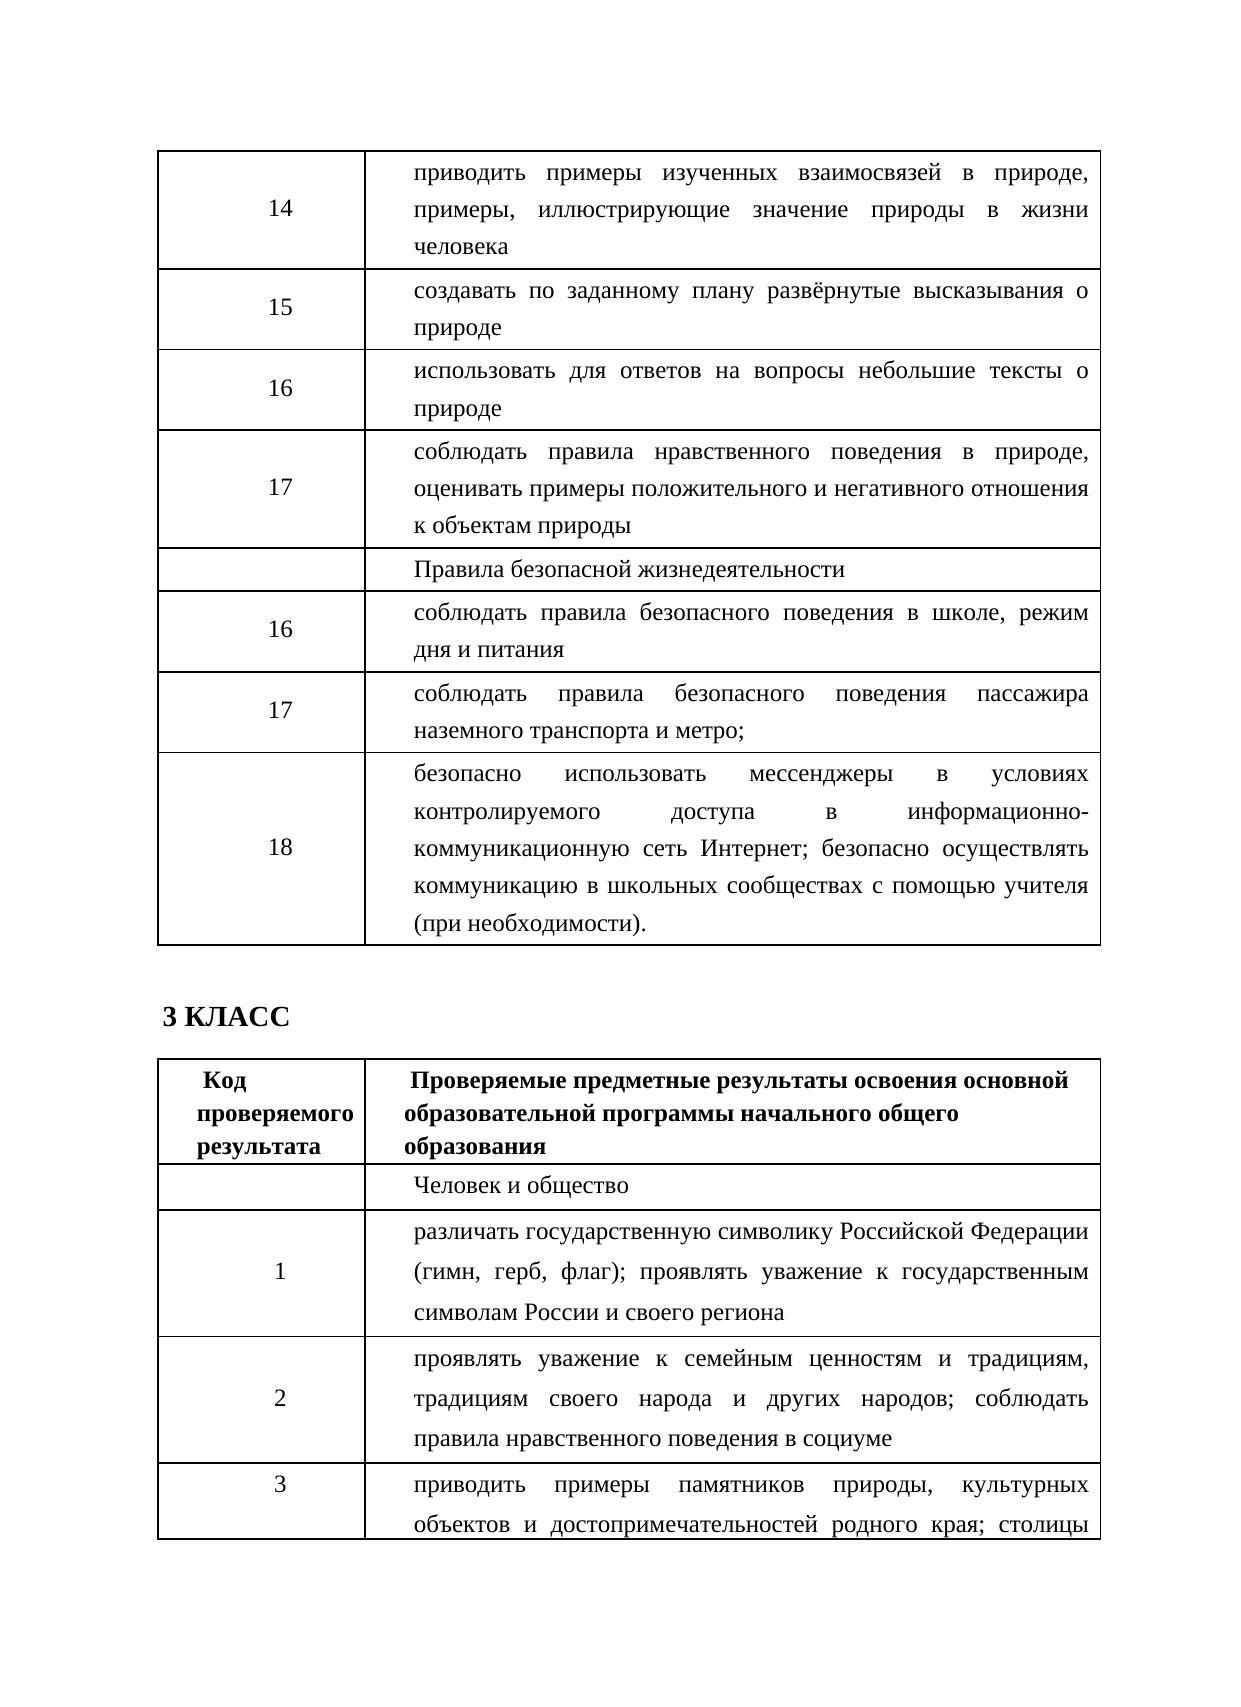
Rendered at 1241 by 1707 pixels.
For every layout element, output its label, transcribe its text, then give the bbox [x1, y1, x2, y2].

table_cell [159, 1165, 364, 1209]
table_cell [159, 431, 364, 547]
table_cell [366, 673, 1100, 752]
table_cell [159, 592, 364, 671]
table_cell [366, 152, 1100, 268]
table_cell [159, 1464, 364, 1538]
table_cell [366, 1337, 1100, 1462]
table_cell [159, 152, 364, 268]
text 3 КЛАСС [162, 999, 1090, 1032]
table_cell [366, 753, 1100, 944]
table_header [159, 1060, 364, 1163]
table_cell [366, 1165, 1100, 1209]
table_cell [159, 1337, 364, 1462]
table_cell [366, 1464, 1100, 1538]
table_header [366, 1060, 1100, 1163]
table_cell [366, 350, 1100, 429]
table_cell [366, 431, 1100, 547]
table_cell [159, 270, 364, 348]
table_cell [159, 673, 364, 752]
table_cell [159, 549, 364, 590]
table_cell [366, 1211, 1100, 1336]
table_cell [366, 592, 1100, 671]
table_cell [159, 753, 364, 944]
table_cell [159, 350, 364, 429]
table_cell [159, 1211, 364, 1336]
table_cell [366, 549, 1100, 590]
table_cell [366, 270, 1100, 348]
